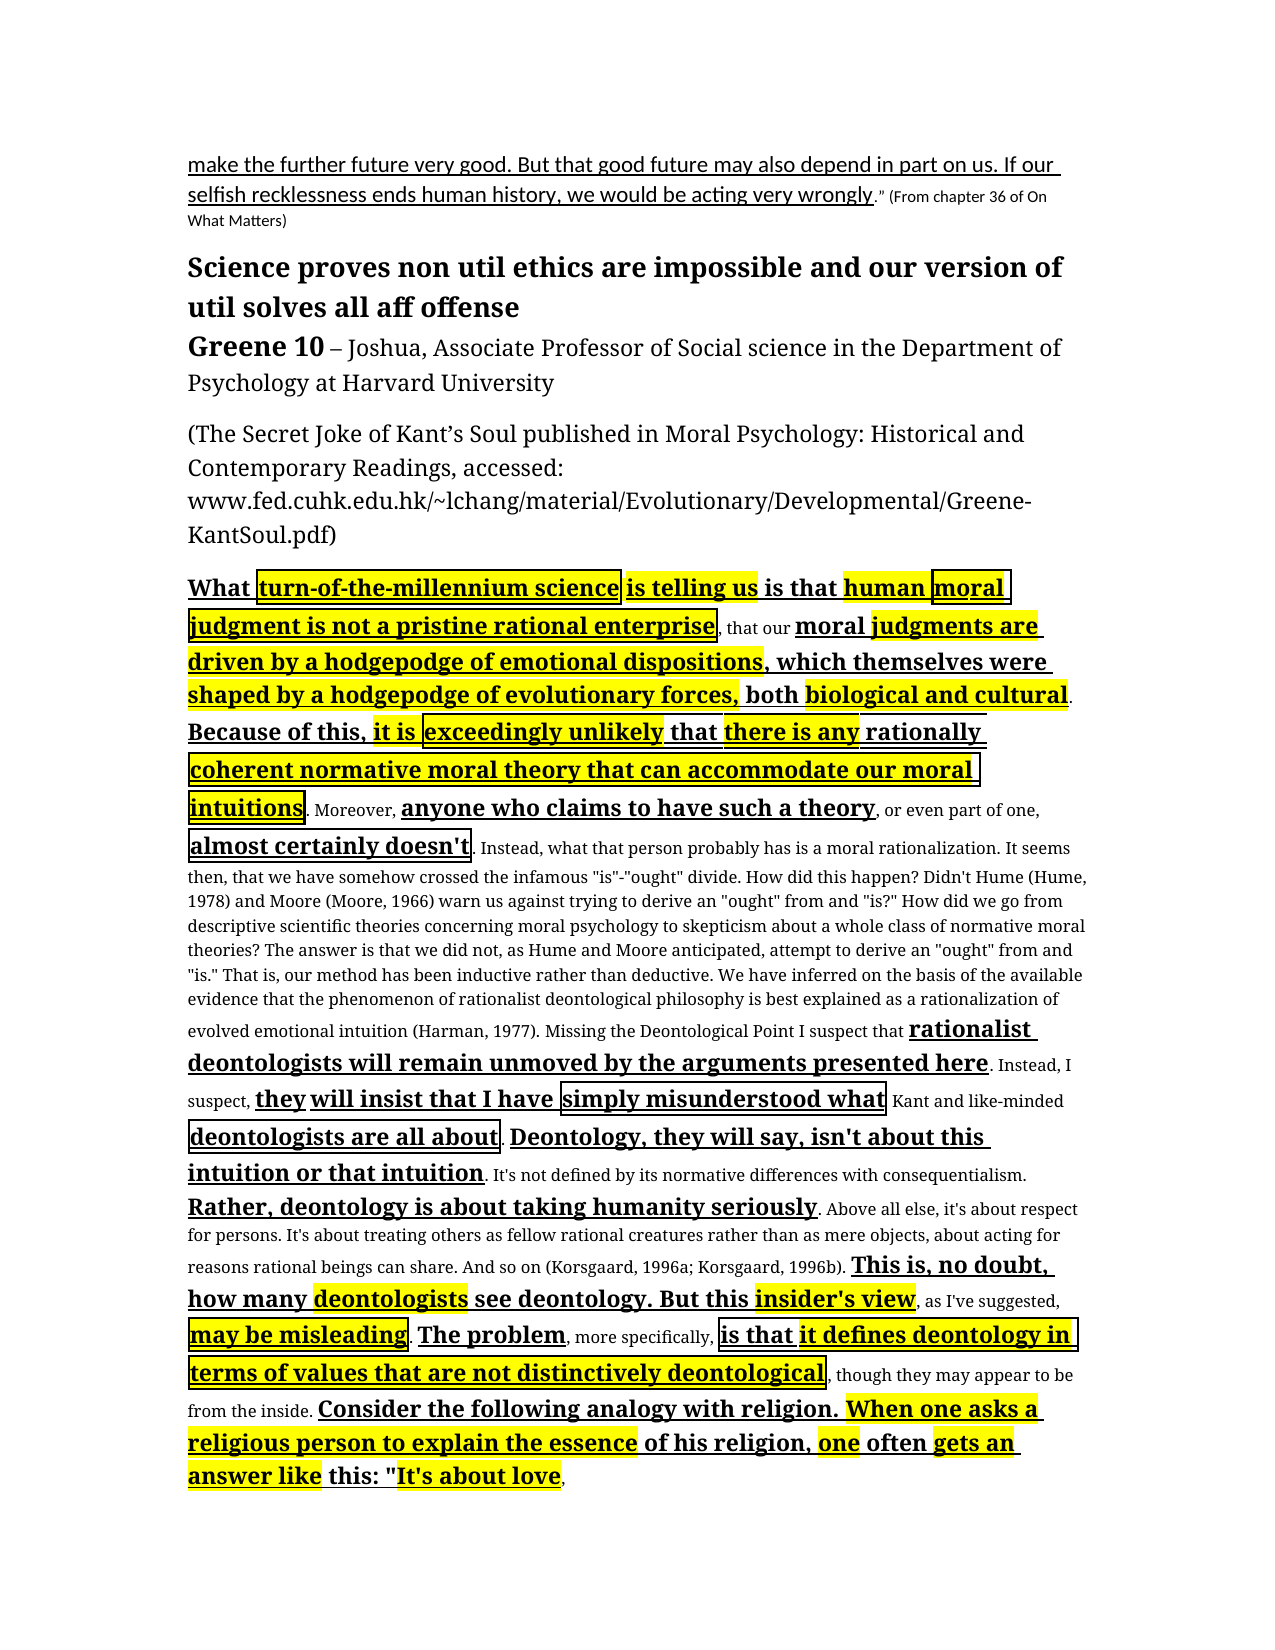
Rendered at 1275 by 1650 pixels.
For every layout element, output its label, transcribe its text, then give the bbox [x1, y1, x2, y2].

subtitle Science proves non util ethics are impossible and our version of util solves all aff offense [187, 248, 1087, 325]
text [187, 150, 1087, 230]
text What turn-of-the-millennium science is telling us is that human moral judgment is not a pristine rational enterprise, that our moral judgments are driven by a hodgepodge of emotional dispositions, which themselves were shaped by a hodgepodge of evolutionary forces, both biological and cultural. Because of this, it is exceedingly unlikely that there is any rationally coherent normative moral theory that can accommodate our moral intuitions. Moreover, anyone who claims to have such a theory, or even part of one, almost certainly doesn't. Instead, what that person probably has is a moral rationalization. It seems then, that we have somehow crossed the infamous "is"-"ought" divide. How did this happen? Didn't Hume (Hume, 1978) and Moore (Moore, 1966) warn us against trying to derive an "ought" from and "is?" How did we go from descriptive scientific theories concerning moral psychology to skepticism about a whole class of normative moral theories? The answer is that we did not, as Hume and Moore anticipated, attempt to derive an "ought" from and "is." That is, our method has been inductive rather than deductive. We have inferred on the basis of the available evidence that the phenomenon of rationalist deontological philosophy is best explained as a rationalization of evolved emotional intuition (Harman, 1977). Missing the Deontological Point I suspect that rationalist deontologists will remain unmoved by the arguments presented here. Instead, I suspect, they will insist that I have simply misunderstood what Kant and like-minded deontologists are all about. Deontology, they will say, isn't about this intuition or that intuition. It's not defined by its normative differences with consequentialism. Rather, deontology is about taking humanity seriously. Above all else, it's about respect for persons. It's about treating others as fellow rational creatures rather than as mere objects, about acting for reasons rational beings can share. And so on (Korsgaard, 1996a; Korsgaard, 1996b). This is, no doubt, how many deontologists see deontology. But this insider's view, as I've suggested, may be misleading. The problem, more specifically, is that it defines deontology in terms of values that are not distinctively deontological, though they may appear to be from the inside. Consider the following analogy with religion. When one asks a religious person to explain the essence of his religion, one often gets an answer like this: "It's about love, [187, 569, 1087, 1491]
text Greene 10 – Joshua, Associate Professor of Social science in the Department of Psychology at Harvard University [187, 328, 1087, 398]
text (The Secret Joke of Kant’s Soul published in Moral Psychology: Historical and Contemporary Readings, accessed: www.fed.cuhk.edu.hk/~lchang/material/Evolutionary/Developmental/Greene-KantSoul.pdf) [187, 418, 1087, 550]
